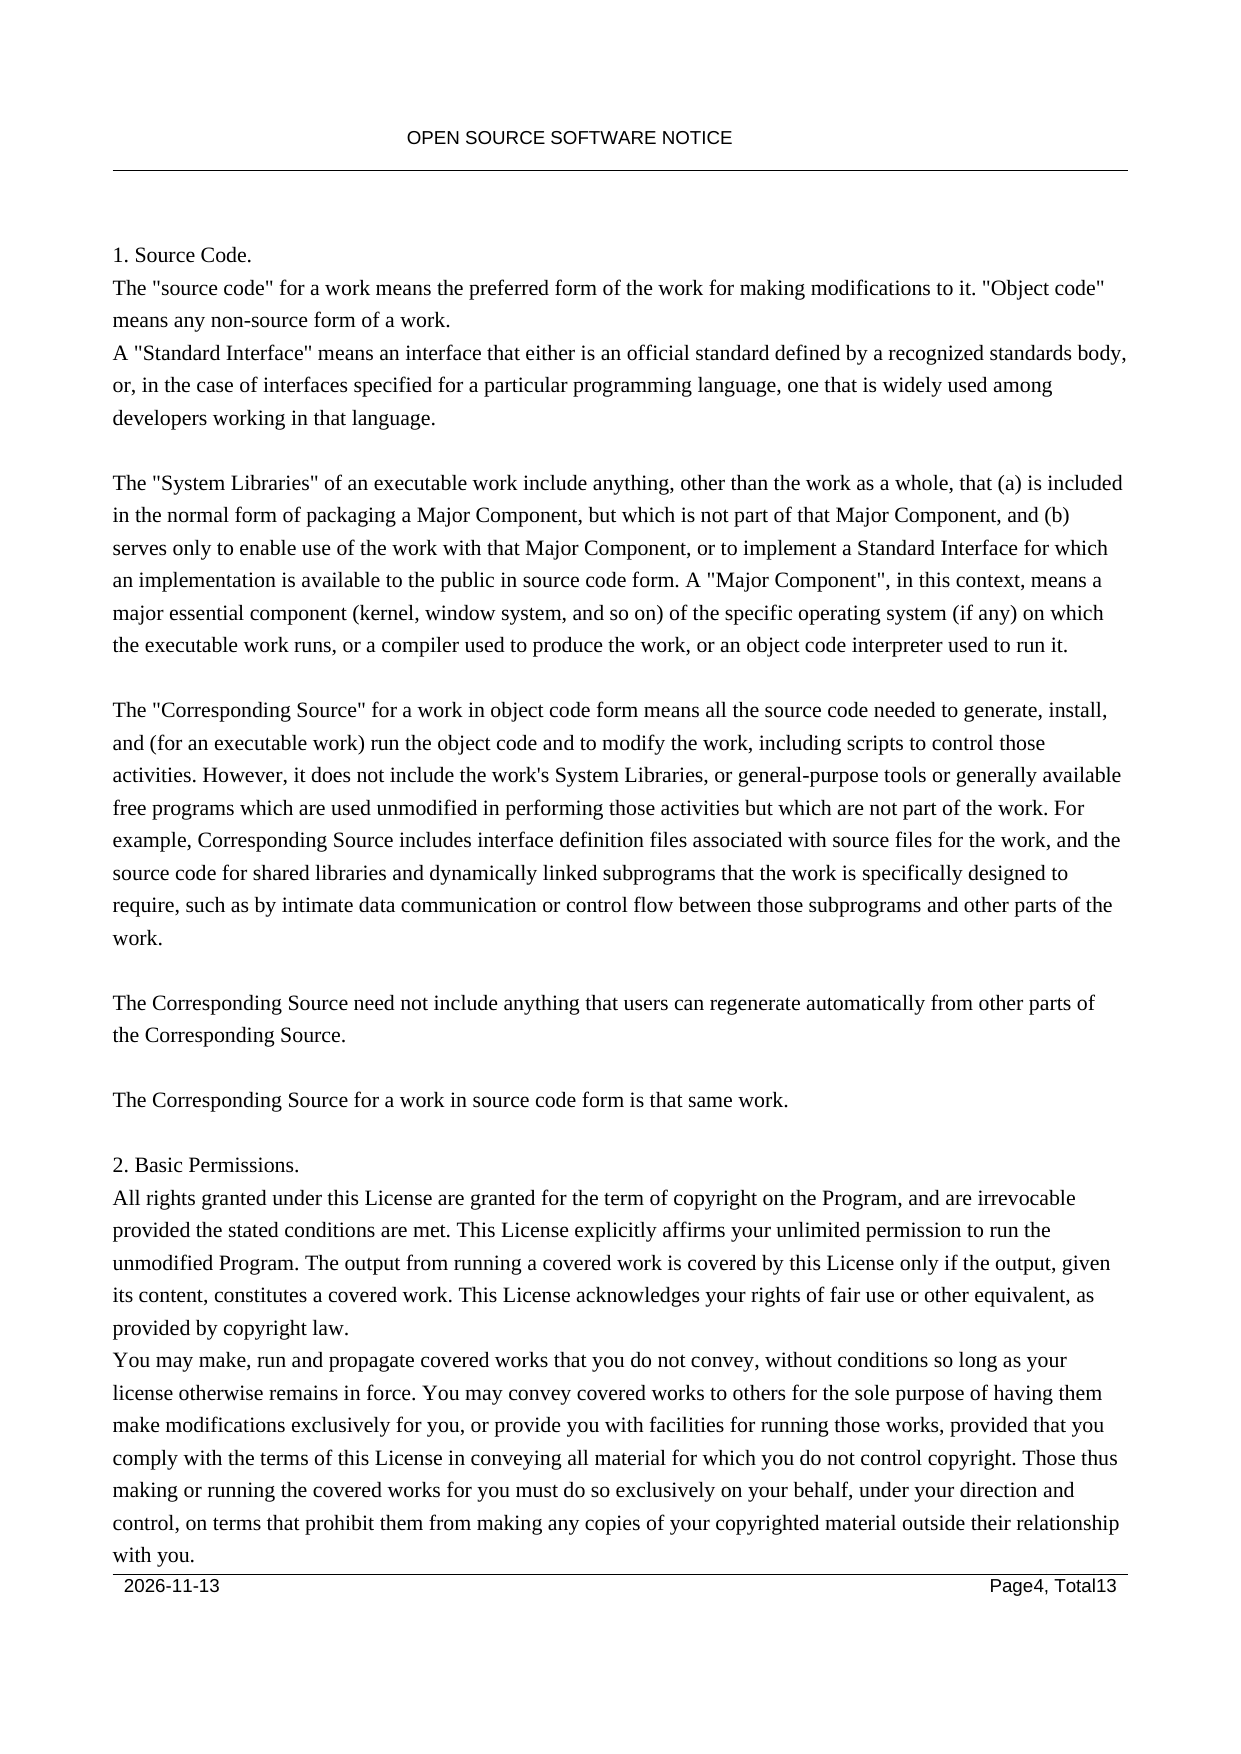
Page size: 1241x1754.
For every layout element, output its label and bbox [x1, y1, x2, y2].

text [112, 206, 1128, 1571]
